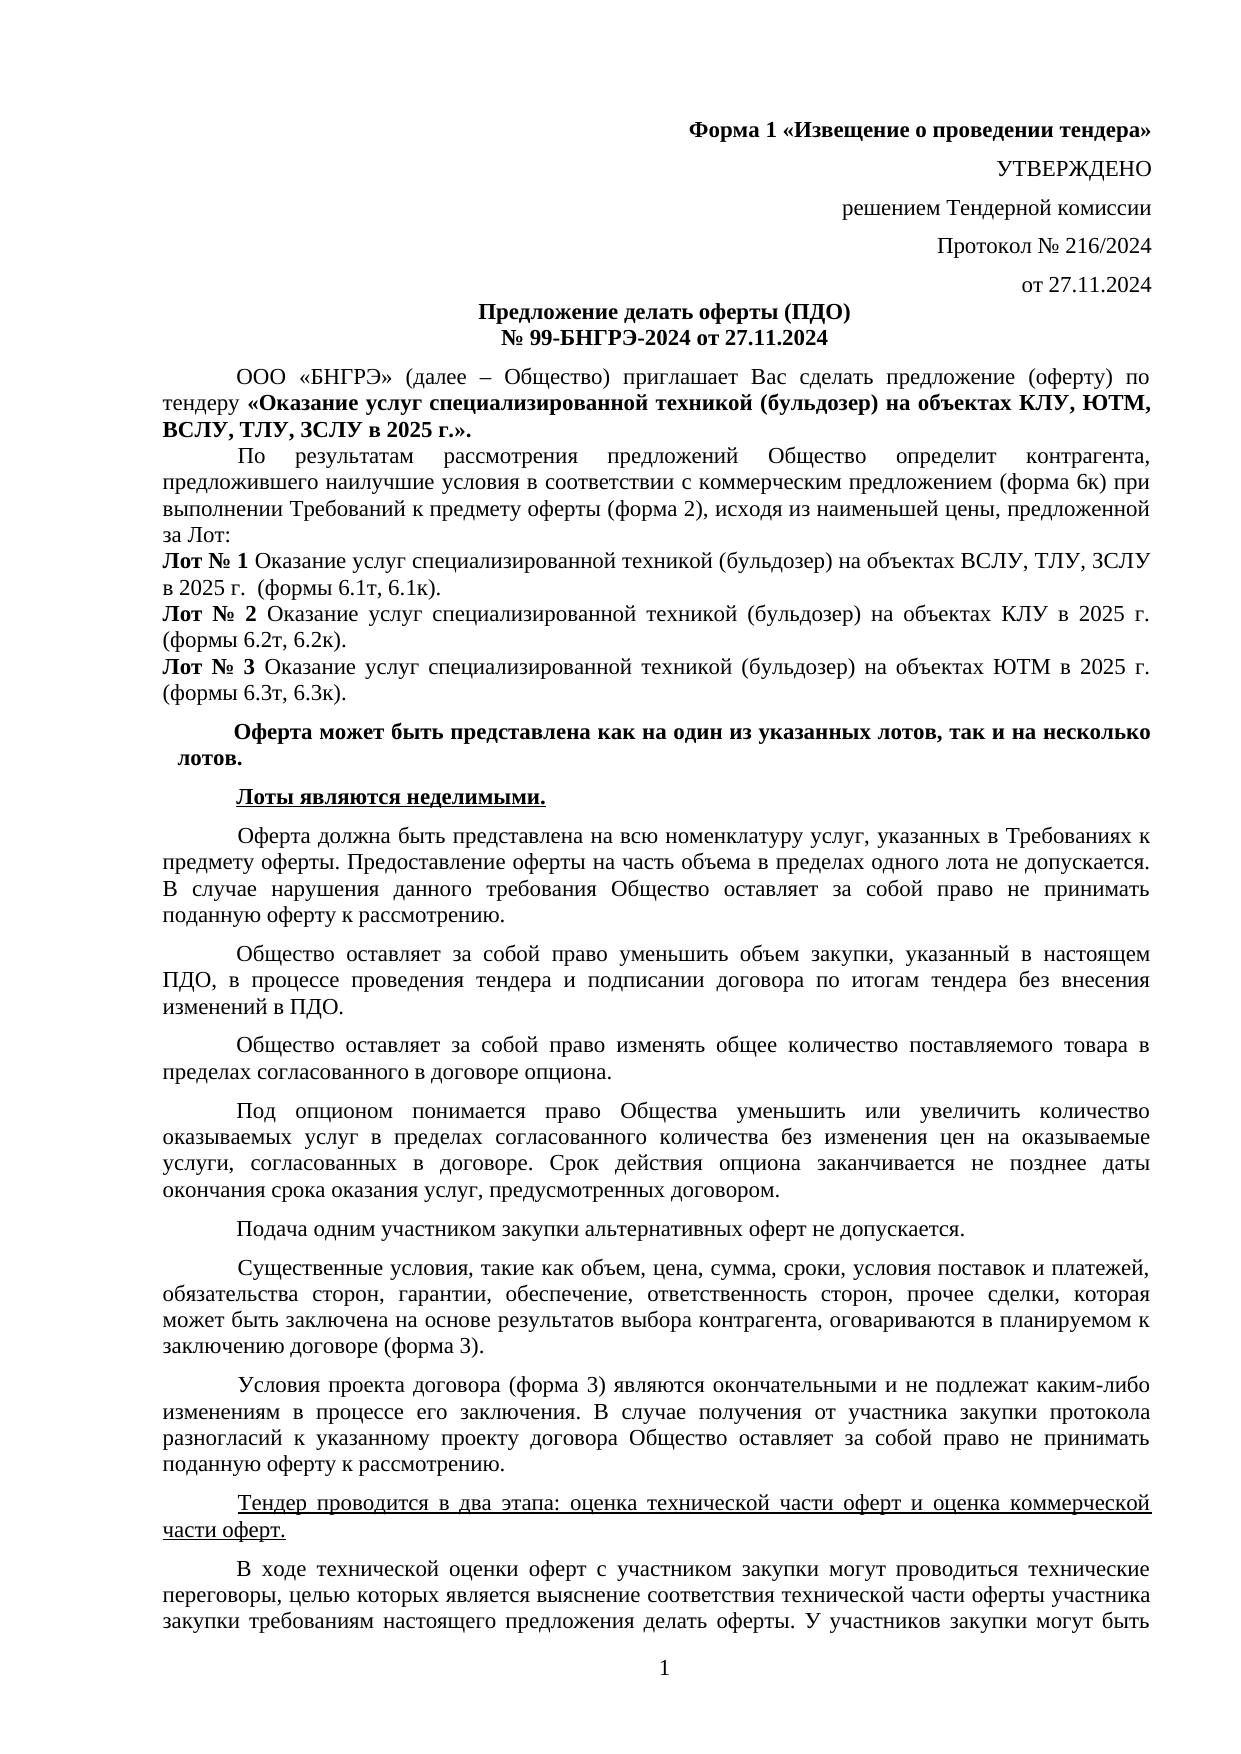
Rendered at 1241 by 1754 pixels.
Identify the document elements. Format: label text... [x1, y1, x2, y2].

list Лот № 1 Оказание услуг специализированной техникой (бульдозер) на объектах ВСЛУ, ТЛУ, ЗСЛУ в 2025 г. (формы 6.1т, 6.1к). [162, 547, 1152, 600]
text Форма 1 «Извещение о проведении тендера» [177, 116, 1152, 142]
text УТВЕРЖДЕНО [177, 155, 1152, 181]
text Существенные условия, такие как объем, цена, сумма, сроки, условия поставок и платежей, обязательства сторон, гарантии, обеспечение, ответственность сторон, прочее сделки, которая может быть заключена на основе результатов выбора контрагента, оговариваются в планируемом к заключению договоре (форма 3). [162, 1253, 1152, 1359]
text ООО «БНГРЭ» (далее – Общество) приглашает Вас сделать предложение (оферту) по тендеру «Оказание услуг специализированной техникой (бульдозер) на объектах КЛУ, ЮТМ, ВСЛУ, ТЛУ, ЗСЛУ в 2025 г.». [162, 363, 1152, 442]
text Протокол № 216/2024 [177, 232, 1152, 259]
text Условия проекта договора (форма 3) являются окончательными и не подлежат каким-либо изменениям в процессе его заключения. В случае получения от участника закупки протокола разногласий к указанному проекту договора Общество оставляет за собой право не принимать поданную оферту к рассмотрению. [162, 1371, 1152, 1477]
text от 27.11.2024 [177, 271, 1152, 298]
text Под опционом понимается право Общества уменьшить или увеличить количество оказываемых услуг в пределах согласованного количества без изменения цен на оказываемые услуги, согласованных в договоре. Срок действия опциона заканчивается не позднее даты окончания срока оказания услуг, предусмотренных договором. [162, 1097, 1152, 1202]
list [162, 1554, 1152, 1634]
text Оферта может быть представлена как на один из указанных лотов, так и на несколько лотов. [177, 718, 1152, 771]
text Тендер проводится в два этапа: оценка технической части оферт и оценка коммерческой части оферт. [162, 1489, 1152, 1542]
text Подача одним участником закупки альтернативных оферт не допускается. [162, 1215, 1152, 1241]
text Лоты являются неделимыми. [162, 783, 1152, 809]
text решением Тендерной комиссии [177, 194, 1152, 220]
text По результатам рассмотрения предложений Общество определит контрагента, предложившего наилучшие условия в соответствии с коммерческим предложением (форма 6к) при выполнении Требований к предмету оферты (форма 2), исходя из наименьшей цены, предложенной за Лот: [162, 442, 1152, 547]
text Общество оставляет за собой право уменьшить объем закупки, указанный в настоящем ПДО, в процессе проведения тендера и подписании договора по итогам тендера без внесения изменений в ПДО. [162, 940, 1152, 1019]
list Лот № 3 Оказание услуг специализированной техникой (бульдозер) на объектах ЮТМ в 2025 г. (формы 6.3т, 6.3к). [162, 653, 1152, 706]
text Оферта должна быть представлена на всю номенклатуру услуг, указанных в Требованиях к предмету оферты. Предоставление оферты на часть объема в пределах одного лота не допускается. В случае нарушения данного требования Общество оставляет за собой право не принимать поданную оферту к рассмотрению. [162, 822, 1152, 927]
text Предложение делать оферты (ПДО) [177, 298, 1152, 324]
text № 99-БНГРЭ-2024 от 27.11.2024 [177, 324, 1152, 350]
list Лот № 2 Оказание услуг специализированной техникой (бульдозер) на объектах КЛУ в 2025 г. (формы 6.2т, 6.2к). [162, 600, 1152, 653]
text Общество оставляет за собой право изменять общее количество поставляемого товара в пределах согласованного в договоре опциона. [162, 1032, 1152, 1084]
